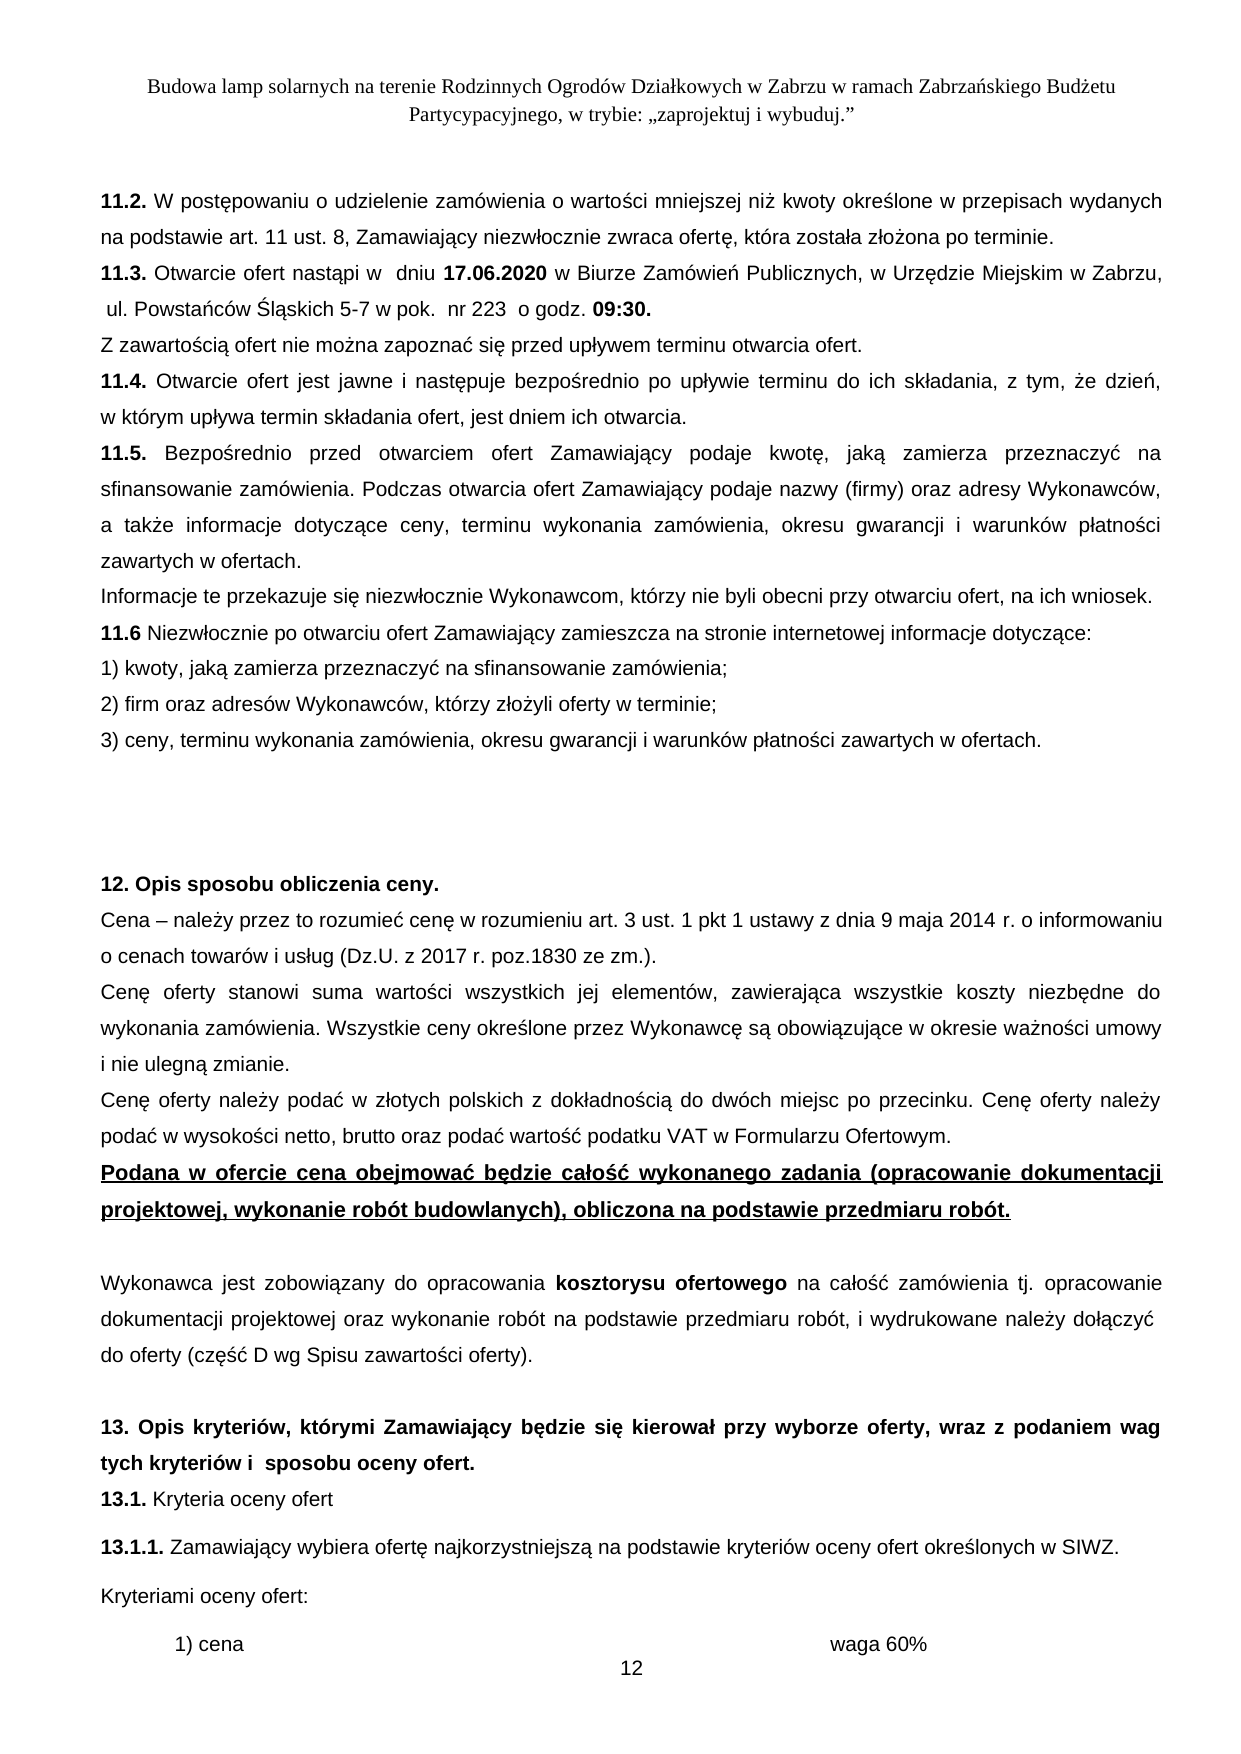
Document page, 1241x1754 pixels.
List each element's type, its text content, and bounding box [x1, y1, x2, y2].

text 1) cena waga 60% [100, 1632, 1162, 1656]
text 13.1.1. Zamawiający wybiera ofertę najkorzystniejszą na podstawie kryteriów oceny ofert określonych w SIWZ. [100, 1535, 1162, 1559]
text 13.1. Kryteria oceny ofert [100, 1487, 1162, 1511]
text 11.3. Otwarcie ofert nastąpi w dniu 17.06.2020 w Biurze Zamówień Publicznych, w Urzędzie Miejskim w Zabrzu, ul. Powstańców Śląskich 5-7 w pok. nr 223 o godz. 09:30. [100, 261, 1162, 321]
text Podana w ofercie cena obejmować będzie całość wykonanego zadania (opracowanie dokumentacji projektowej, wykonanie robót budowlanych), obliczona na podstawie przedmiaru robót. [100, 1159, 1162, 1181]
text 2) firm oraz adresów Wykonawców, którzy złożyli oferty w terminie; [100, 692, 1162, 716]
text Z zawartością ofert nie można zapoznać się przed upływem terminu otwarcia ofert. [100, 333, 1162, 357]
text Podana w ofercie cena obejmować będzie całość wykonanego zadania (opracowanie dokumentacji projektowej, wykonanie robót budowlanych), obliczona na podstawie przedmiaru robót. [100, 1182, 1162, 1222]
text 13. Opis kryteriów, którymi Zamawiający będzie się kierował przy wyborze oferty, wraz z podaniem wag tych kryteriów i sposobu oceny ofert. [100, 1415, 1162, 1474]
text 11.4. Otwarcie ofert jest jawne i następuje bezpośrednio po upływie terminu do ich składania, z tym, że dzień, w którym upływa termin składania ofert, jest dniem ich otwarcia. [100, 369, 1162, 429]
text Wykonawca jest zobowiązany do opracowania kosztorysu ofertowego na całość zamówienia tj. opracowanie dokumentacji projektowej oraz wykonanie robót na podstawie przedmiaru robót, i wydrukowane należy dołączyć do oferty (część D wg Spisu zawartości oferty). [100, 1271, 1162, 1367]
text Informacje te przekazuje się niezwłocznie Wykonawcom, którzy nie byli obecni przy otwarciu ofert, na ich wniosek. [100, 584, 1162, 608]
text Cena – należy przez to rozumieć cenę w rozumieniu art. 3 ust. 1 pkt 1 ustawy z dnia 9 maja 2014 r. o informowaniu o cenach towarów i usług (Dz.U. z 2017 r. poz.1830 ze zm.). [100, 908, 1162, 968]
text 11.5. Bezpośrednio przed otwarciem ofert Zamawiający podaje kwotę, jaką zamierza przeznaczyć na sfinansowanie zamówienia. Podczas otwarcia ofert Zamawiający podaje nazwy (firmy) oraz adresy Wykonawców, a także informacje dotyczące ceny, terminu wykonania zamówienia, okresu gwarancji i warunków płatności zawartych w ofertach. [100, 441, 1162, 572]
text 11.6 Niezwłocznie po otwarciu ofert Zamawiający zamieszcza na stronie internetowej informacje dotyczące: [100, 620, 1162, 644]
text Cenę oferty stanowi suma wartości wszystkich jej elementów, zawierająca wszystkie koszty niezbędne do wykonania zamówienia. Wszystkie ceny określone przez Wykonawcę są obowiązujące w okresie ważności umowy i nie ulegną zmianie. [100, 980, 1162, 1076]
text 12. Opis sposobu obliczenia ceny. [100, 872, 1162, 896]
text Cenę oferty należy podać w złotych polskich z dokładnością do dwóch miejsc po przecinku. Cenę oferty należy podać w wysokości netto, brutto oraz podać wartość podatku VAT w Formularzu Ofertowym. [100, 1087, 1162, 1147]
text Kryteriami oceny ofert: [100, 1583, 1162, 1607]
text 1) kwoty, jaką zamierza przeznaczyć na sfinansowanie zamówienia; [100, 656, 1162, 680]
text 3) ceny, terminu wykonania zamówienia, okresu gwarancji i warunków płatności zawartych w ofertach. [100, 728, 1162, 752]
text 11.2. W postępowaniu o udzielenie zamówienia o wartości mniejszej niż kwoty określone w przepisach wydanych na podstawie art. 11 ust. 8, Zamawiający niezwłocznie zwraca ofertę, która została złożona po terminie. [100, 189, 1162, 249]
